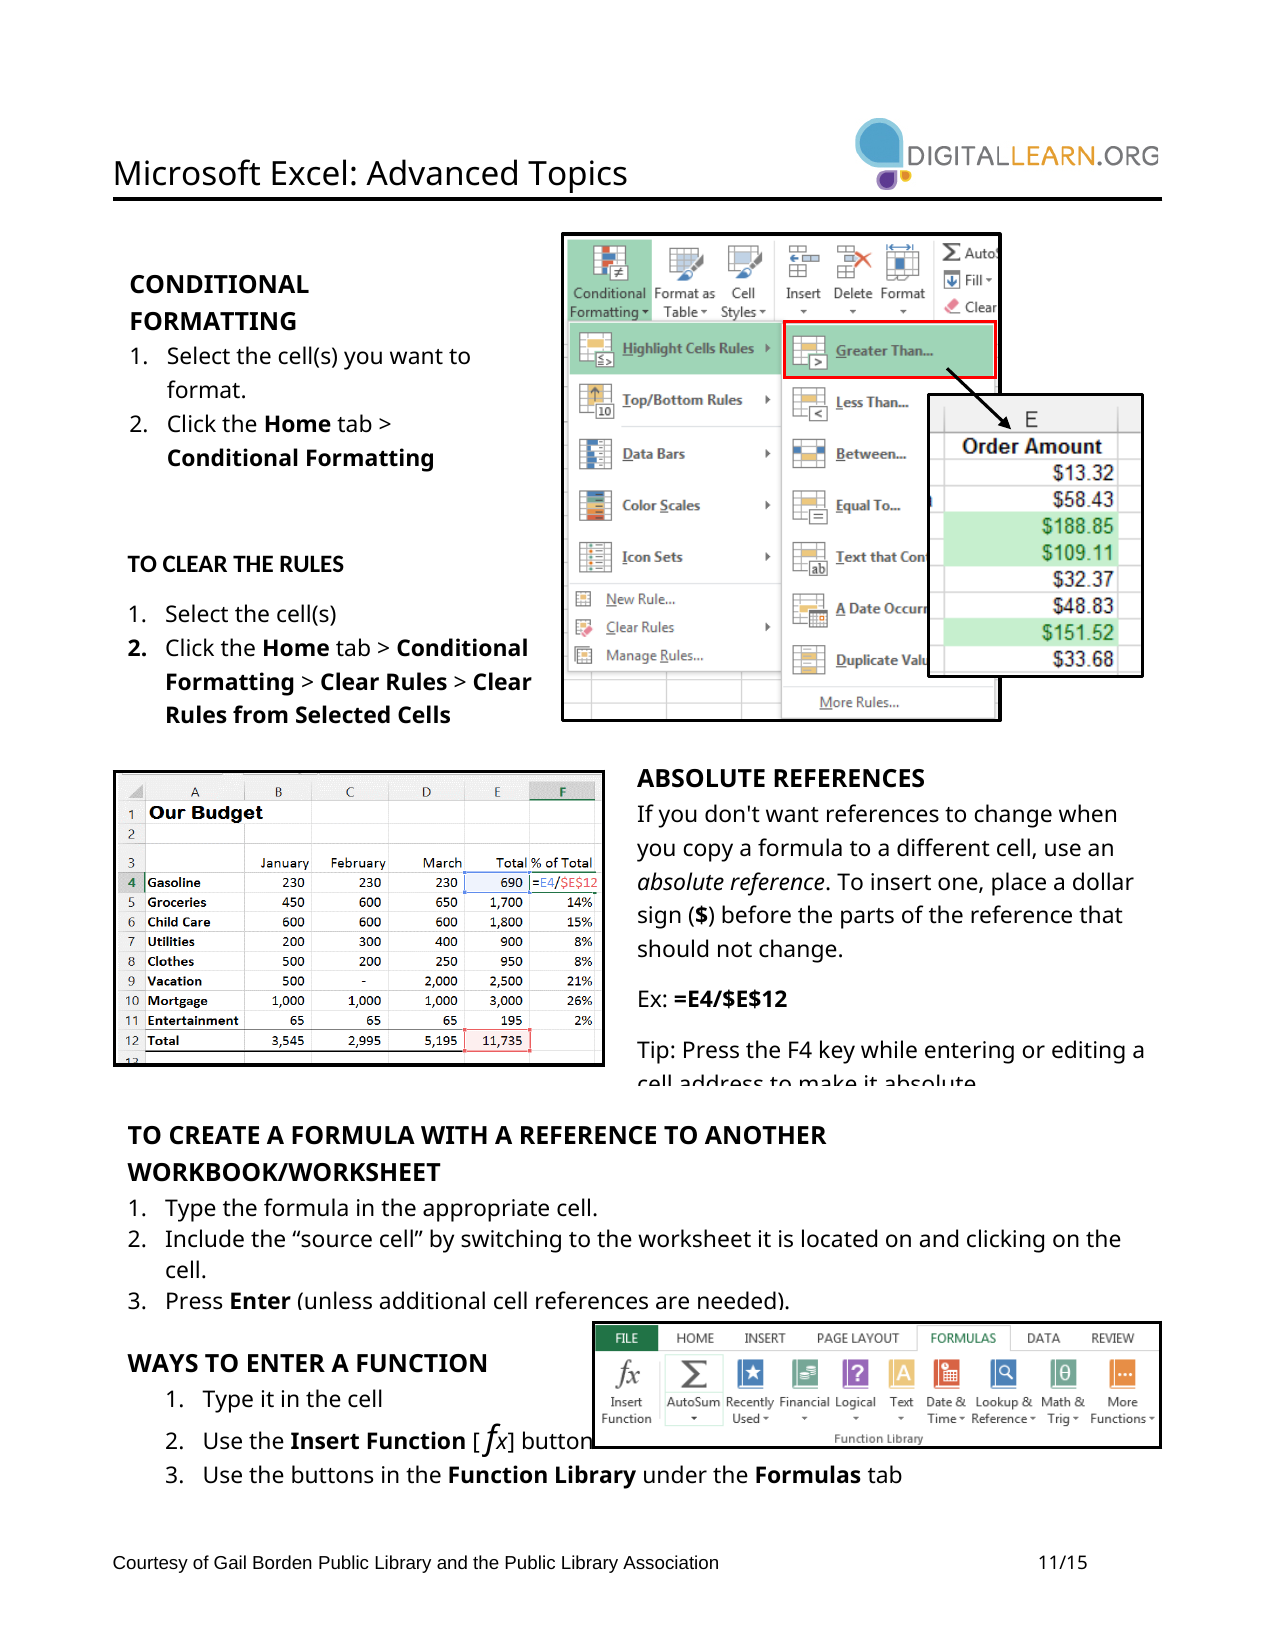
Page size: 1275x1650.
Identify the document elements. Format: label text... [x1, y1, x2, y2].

picture [564, 236, 998, 719]
picture [786, 323, 994, 376]
picture [855, 118, 1159, 190]
text Microsoft Excel: Advanced Topics [112, 150, 1162, 201]
picture [595, 1324, 1159, 1446]
picture [930, 396, 1141, 675]
picture [118, 773, 602, 1063]
